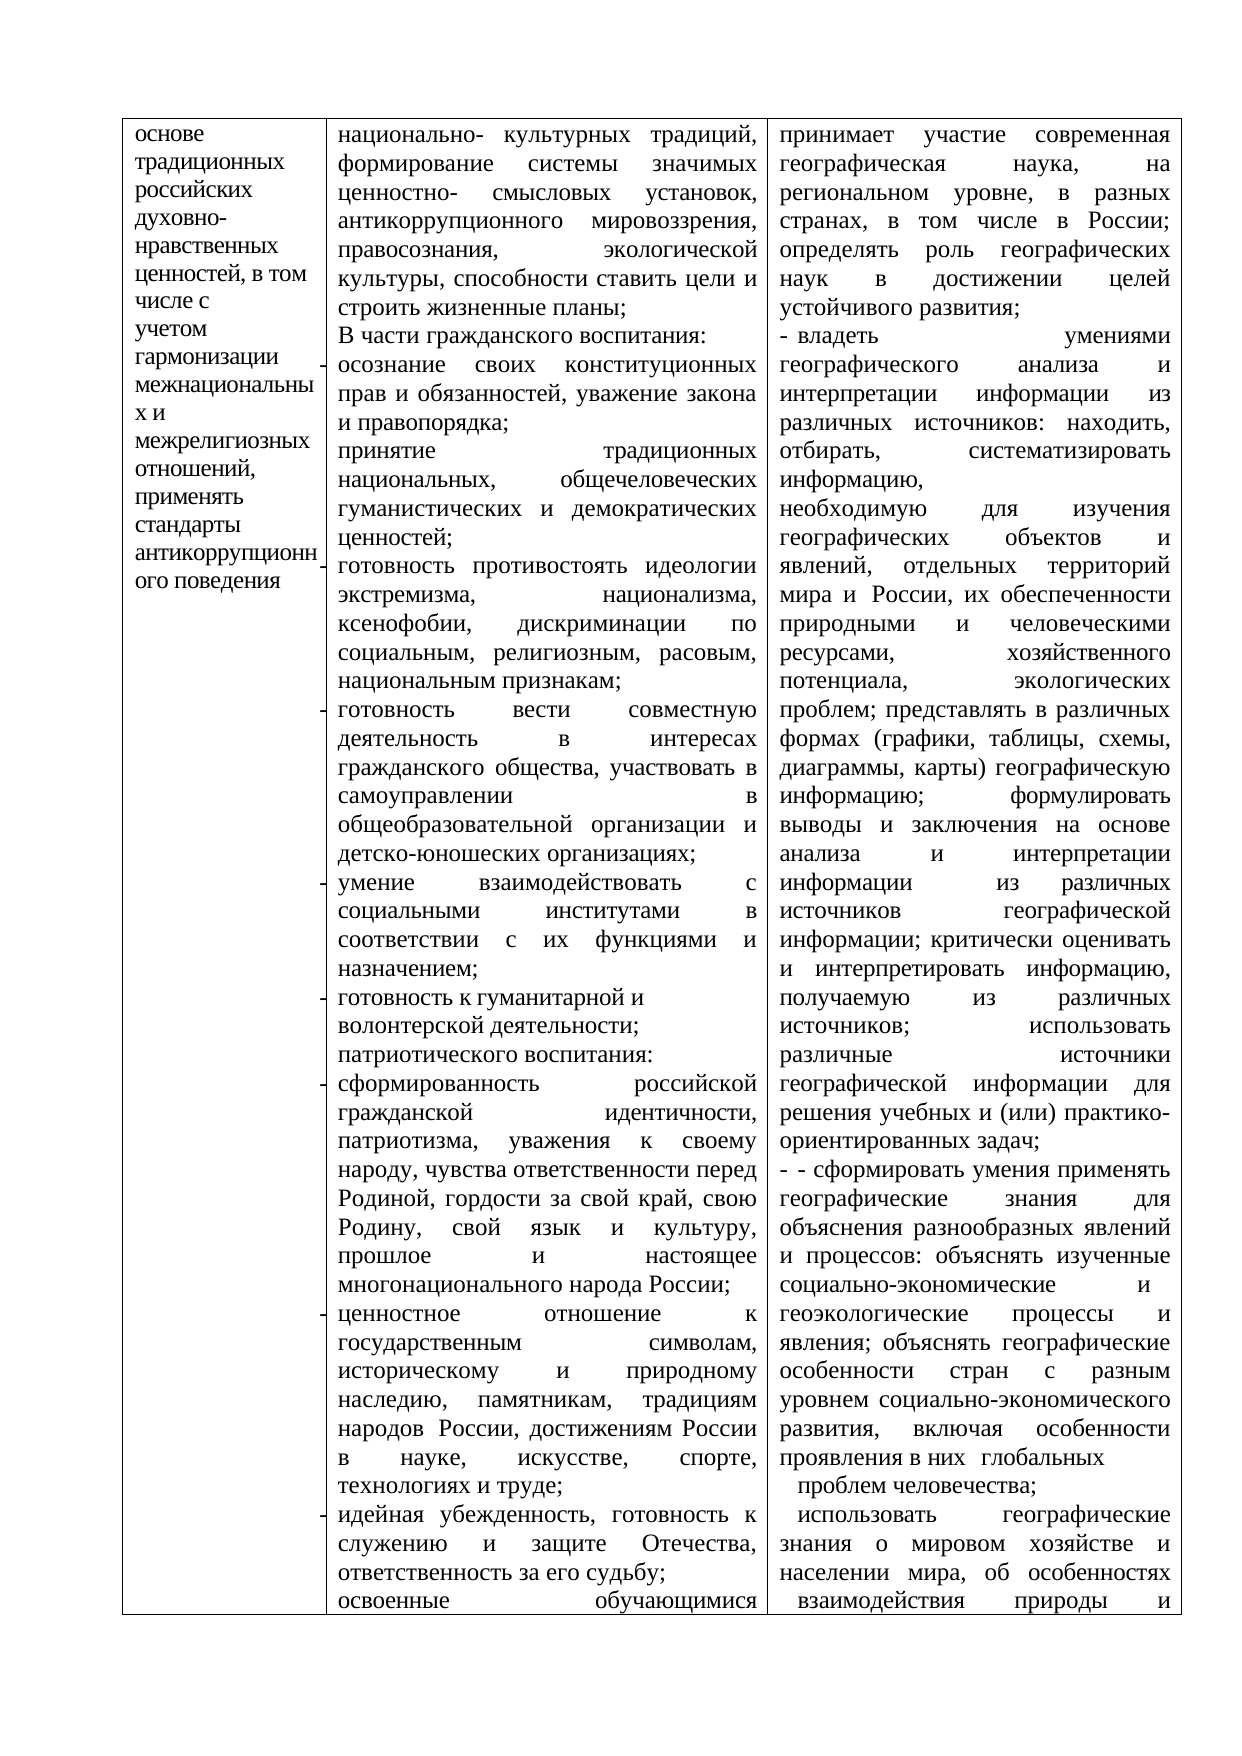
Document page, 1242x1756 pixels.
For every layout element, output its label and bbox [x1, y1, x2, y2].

table_cell [327, 119, 767, 1614]
table_cell [123, 119, 326, 1614]
table_cell [768, 119, 1181, 1614]
